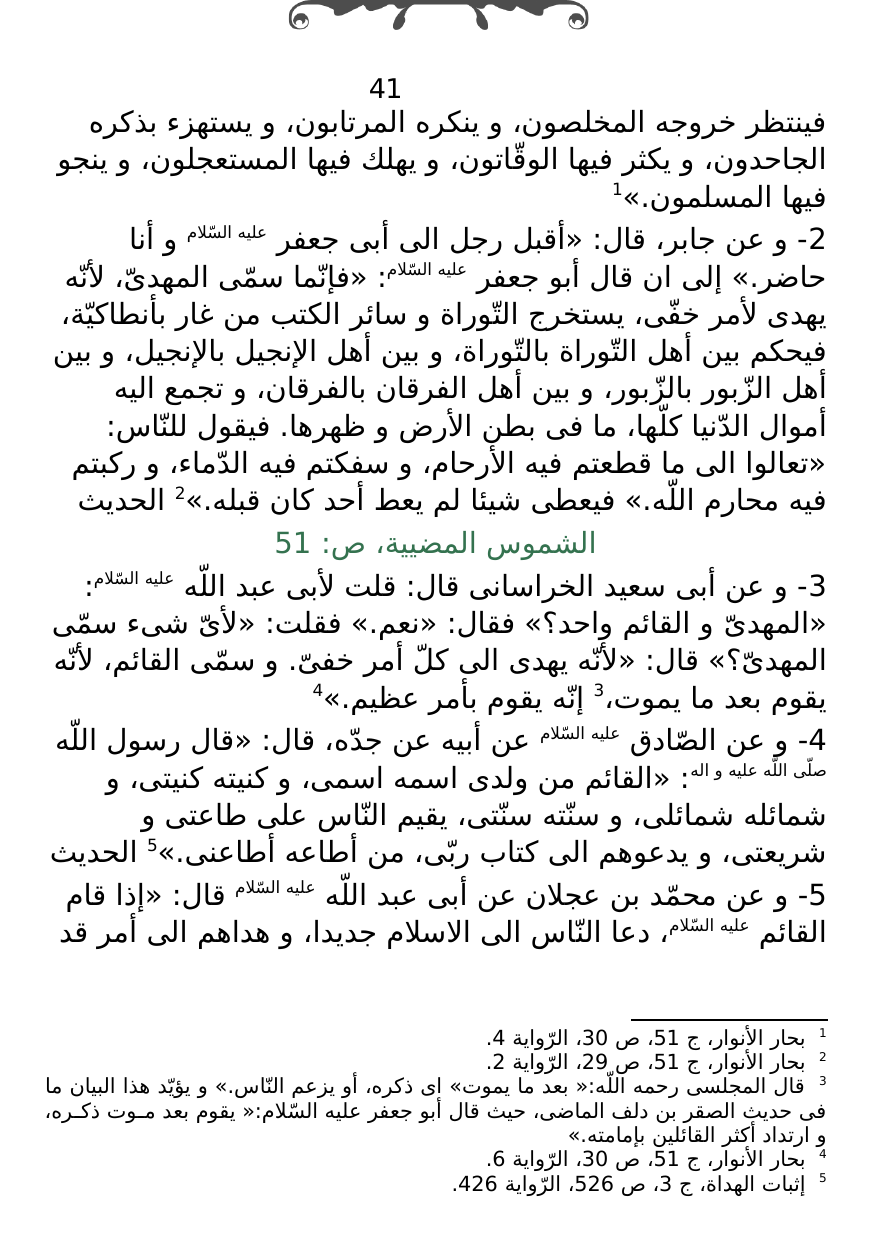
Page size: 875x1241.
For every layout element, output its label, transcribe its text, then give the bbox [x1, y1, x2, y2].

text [44, 105, 827, 214]
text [44, 878, 827, 949]
text الشموس المضيية، ص: 51 [44, 526, 827, 560]
text 4- و عن الصّادق عليه السّلام عن أبيه عن جدّه، قال: «قال رسول اللّه صلّى اللّه عليه و اله: «القائم من ولدى اسمه اسمى، و كنيته كنيتى، و شمائله شمائلى، و سنّته سنّتى، يقيم النّاس على طاعتى و شريعتى، و يدعوهم الى كتاب ربّى، من أطاعه أطاعنى.» الحديث‏ [44, 724, 827, 869]
picture [288, 0, 589, 30]
text 3- و عن أبى سعيد الخراسانى قال: قلت لأبى عبد اللّه عليه السّلام: «المهدىّ و القائم واحد؟» فقال: «نعم.» فقلت: «لأىّ شى‏ء سمّى المهدىّ؟» قال: «لأنّه يهدى الى كلّ أمر خفىّ. و سمّى القائم، لأنّه يقوم بعد ما يموت، إنّه يقوم بأمر عظيم.» [44, 569, 827, 715]
text 2- و عن جابر، قال: «أقبل رجل الى أبى جعفر عليه السّلام و أنا حاضر.» إلى ان قال أبو جعفر عليه السّلام: «فإنّما سمّى المهدىّ، لأنّه يهدى لأمر خفّى، يستخرج التّوراة و سائر الكتب من غار بأنطاكيّة، فيحكم بين أهل التّوراة بالتّوراة، و بين أهل الإنجيل بالإنجيل، و بين أهل الزّبور بالزّبور، و بين أهل الفرقان بالفرقان، و تجمع اليه أموال الدّنيا كلّها، ما فى بطن الأرض و ظهرها. فيقول للنّاس: «تعالوا الى ما قطعتم فيه الأرحام، و سفكتم فيه الدّماء، و ركبتم فيه محارم اللّه.» فيعطى شيئا لم يعط أحد كان قبله.» الحديث‏ [44, 223, 827, 518]
